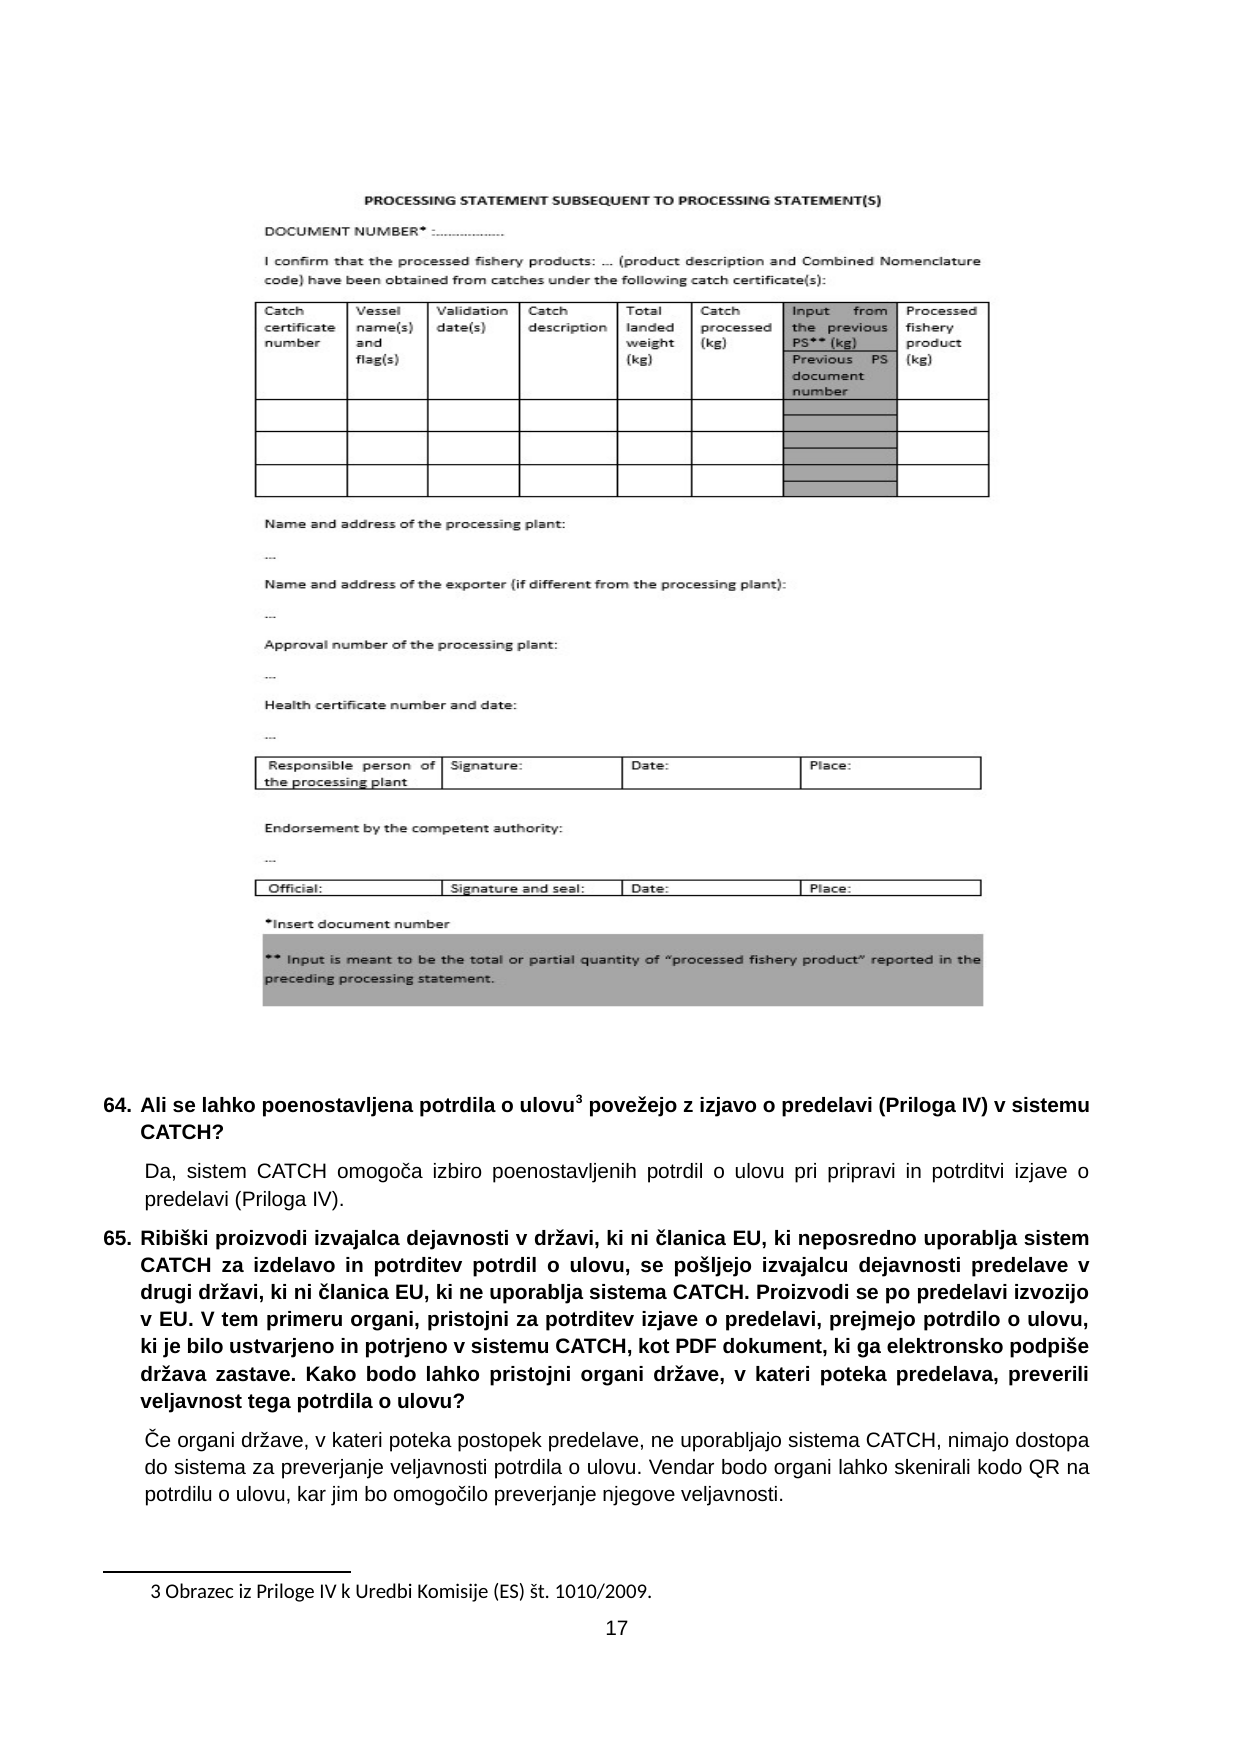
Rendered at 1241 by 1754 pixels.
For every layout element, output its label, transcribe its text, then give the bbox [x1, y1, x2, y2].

picture [203, 154, 1042, 1030]
text Ali se lahko poenostavljena potrdila o ulovu povežejo z izjavo o predelavi (Priloga IV) v sistemu CATCH? [103, 1089, 1091, 1144]
text Ribiški proizvodi izvajalca dejavnosti v državi, ki ni članica EU, ki neposredno uporablja sistem CATCH za izdelavo in potrditev potrdil o ulovu, se pošljejo izvajalcu dejavnosti predelave v drugi državi, ki ni članica EU, ki ne uporablja sistema CATCH. Proizvodi se po predelavi izvozijo v EU. V tem primeru organi, pristojni za potrditev izjave o predelavi, prejmejo potrdilo o ulovu, ki je bilo ustvarjeno in potrjeno v sistemu CATCH, kot PDF dokument, ki ga elektronsko podpiše država zastave. Kako bodo lahko pristojni organi države, v kateri poteka predelava, preverili veljavnost tega potrdila o ulovu? [103, 1223, 1091, 1412]
text Če organi države, v kateri poteka postopek predelave, ne uporabljajo sistema CATCH, nimajo dostopa do sistema za preverjanje veljavnosti potrdila o ulovu. Vendar bodo organi lahko skenirali kodo QR na potrdilu o ulovu, kar jim bo omogočilo preverjanje njegove veljavnosti. [144, 1425, 1091, 1506]
text Da, sistem CATCH omogoča izbiro poenostavljenih potrdil o ulovu pri pripravi in potrditvi izjave o predelavi (Priloga IV). [144, 1156, 1091, 1210]
